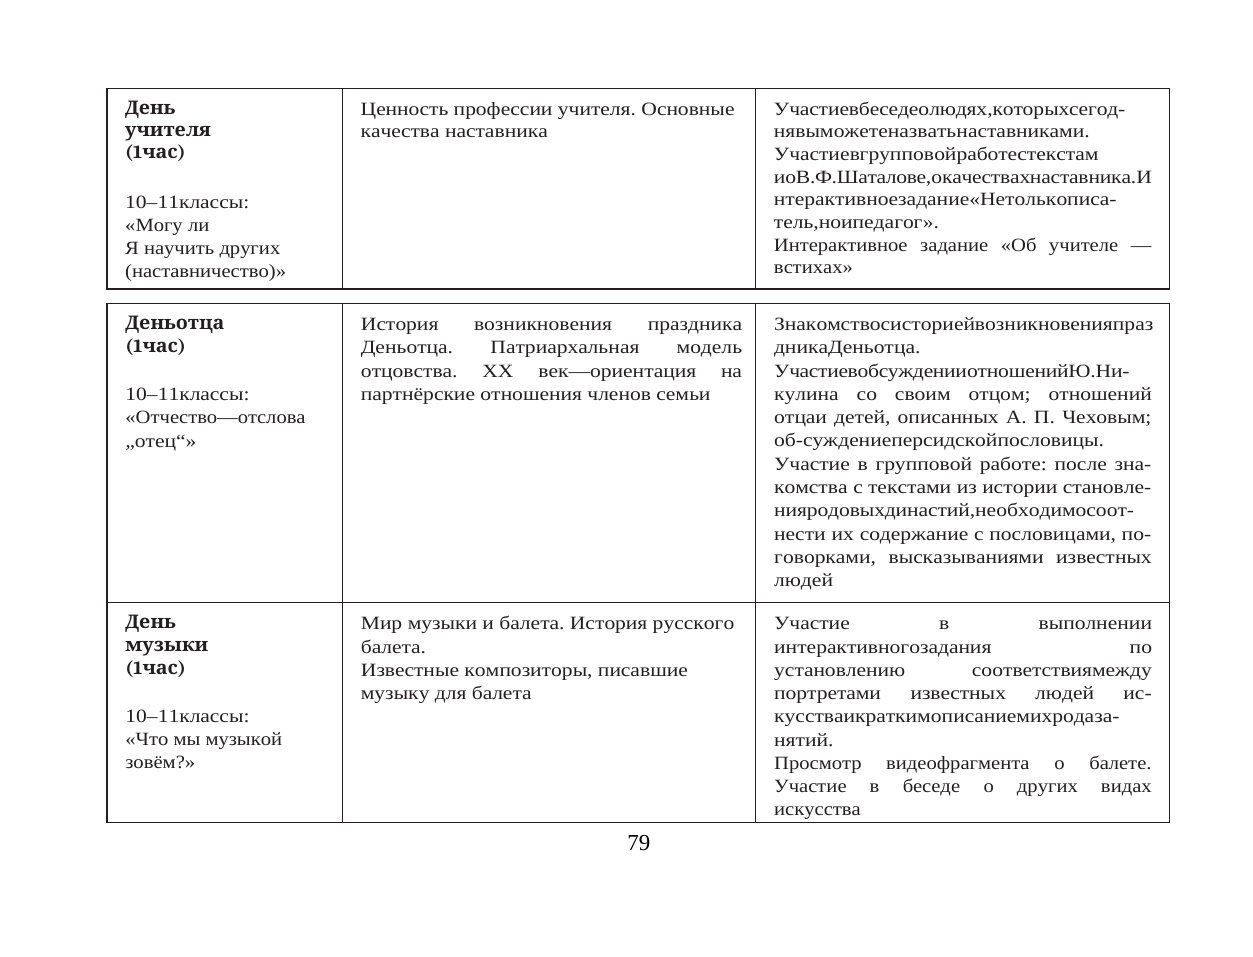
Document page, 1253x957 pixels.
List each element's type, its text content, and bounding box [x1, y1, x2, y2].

table_cell Ценность профессии учителя. Основные качества наставника [343, 89, 755, 288]
table_cell Участие в выполнении интерактивногозадания по установлению соответствиямежду портретами известных людей ис-кусстваикраткимописаниемихродаза-нятий. Просмотр видеофрагмента о балете. Участие в беседе о других видах искусства [756, 603, 1169, 822]
table_cell Мир музыки и балета. История русского балета. Известные композиторы, писавшие музыку для балета [343, 603, 755, 822]
table_cell День музыки (1час) 10–11классы: «Что мы музыкой зовём?» [108, 603, 342, 822]
table_header ЗнакомствосисториейвозникновенияпраздникаДеньотца. УчастиевобсужденииотношенийЮ.Ни-кулина со своим отцом; отношений отцаи детей, описанных А. П. Чеховым; об-суждениеперсидскойпословицы. Участие в групповой работе: после зна-комства с текстами из истории становле-нияродовыхдинастий,необходимосоот-нести их содержание с пословицами, по-говорками, высказываниями известных людей [756, 304, 1169, 602]
table_cell День учителя (1час) 10–11классы: «Могу ли Я научить других (наставничество)» [108, 89, 342, 288]
table_header История возникновения праздника Деньотца. Патриархальная модель отцовства. XX век—ориентация на партнёрские отношения членов семьи [343, 304, 755, 602]
table_header Деньотца(1час) 10–11классы: «Отчество—отслова „отец“» [108, 304, 342, 602]
table_cell Участиевбеседеолюдях,которыхсегод-нявыможетеназватьнаставниками. УчастиевгрупповойработестекстамиоВ.Ф.Шаталове,окачествахнаставника.Интерактивноезадание«Нетолькописа-тель,ноипедагог». Интерактивное задание «Об учителе —встихах» [756, 89, 1169, 288]
